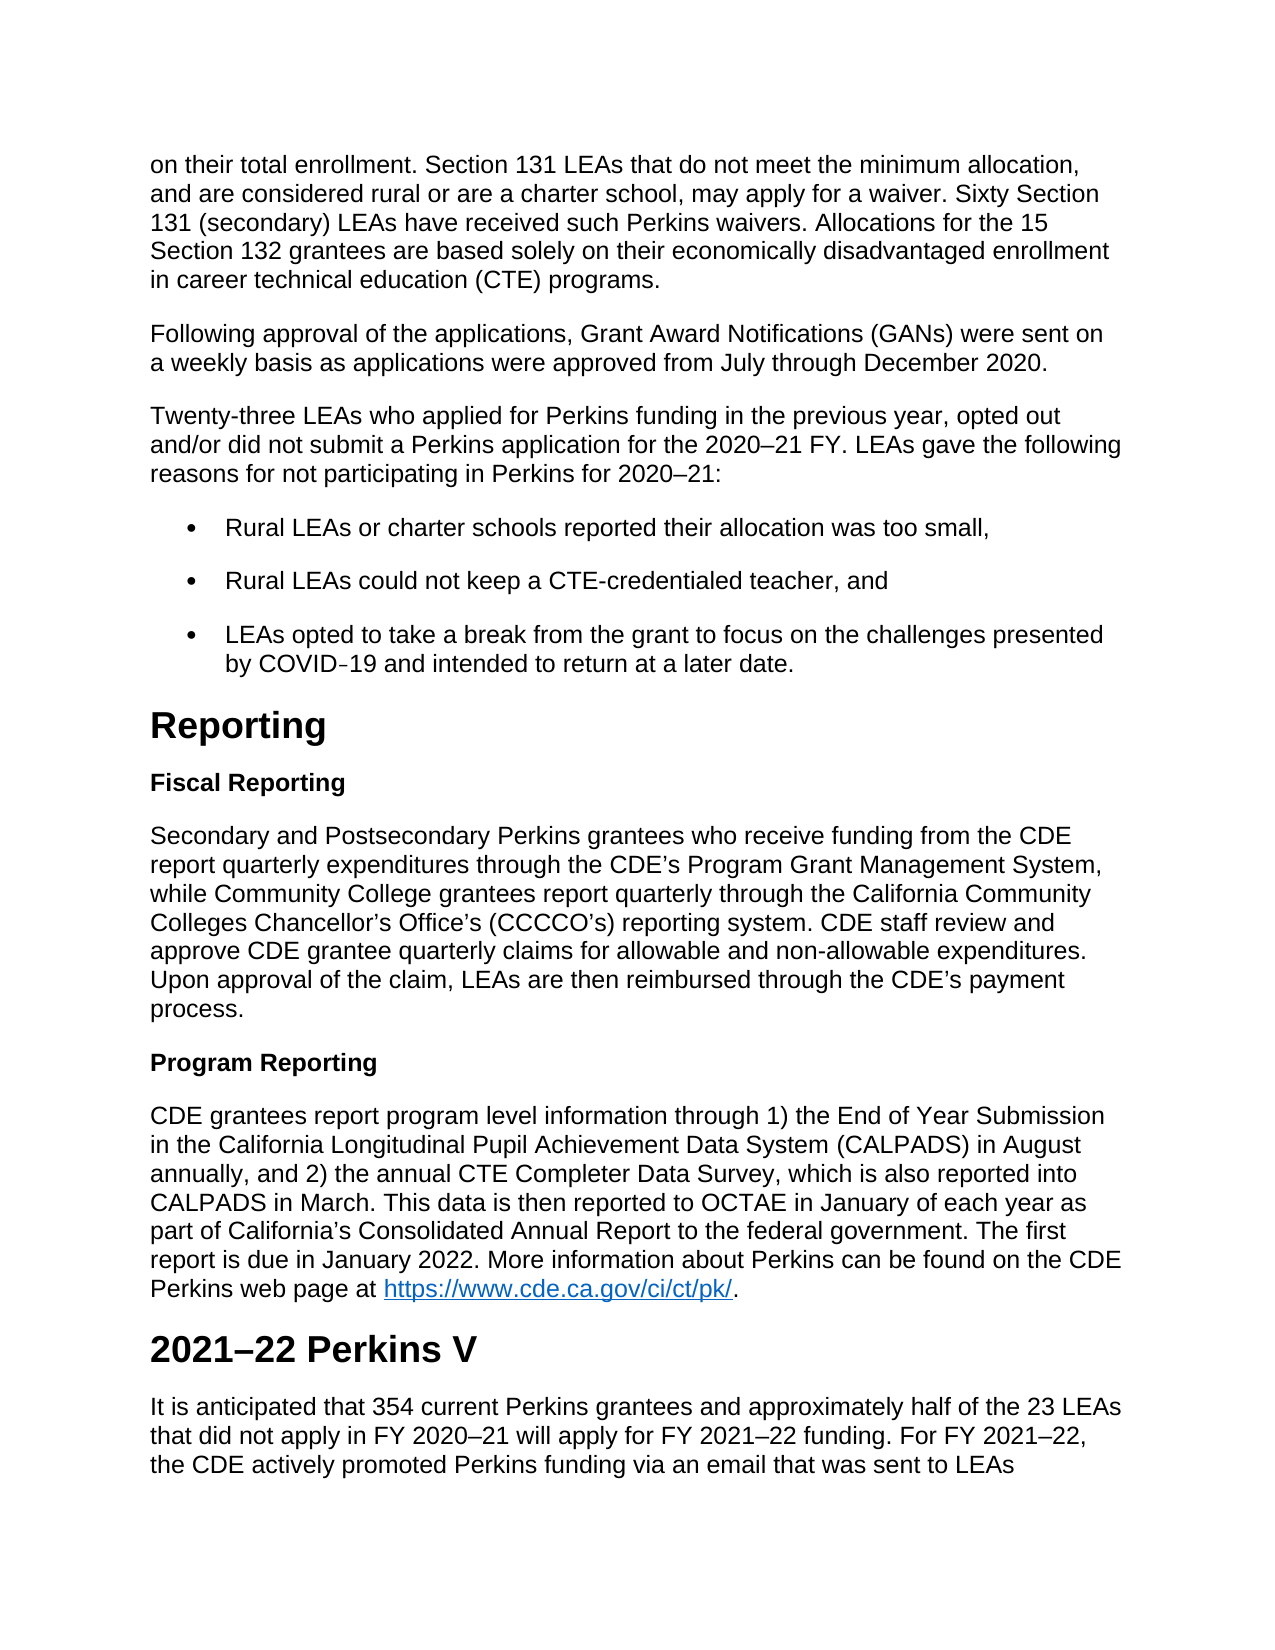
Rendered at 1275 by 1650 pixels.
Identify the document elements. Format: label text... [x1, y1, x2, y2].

subtitle Fiscal Reporting [150, 768, 1125, 796]
text Twenty-three LEAs who applied for Perkins funding in the previous year, opted out and/or did not submit a Perkins application for the 2020–21 FY. LEAs gave the following reasons for not participating in Perkins for 2020–21: [150, 401, 1125, 487]
subtitle Program Reporting [150, 1048, 1125, 1076]
text Following approval of the applications, Grant Award Notifications (GANs) were sent on a weekly basis as applications were approved from July through December 2020. [150, 319, 1125, 376]
subtitle 2021–22 Perkins V [150, 1328, 1125, 1371]
text Secondary and Postsecondary Perkins grantees who receive funding from the CDE report quarterly expenditures through the CDE’s Program Grant Management System, while Community College grantees report quarterly through the California Community Colleges Chancellor’s Office’s (CCCCO’s) reporting system. CDE staff review and approve CDE grantee quarterly claims for allowable and non-allowable expenditures. Upon approval of the claim, LEAs are then reimbursed through the CDE’s payment process. [150, 821, 1125, 1023]
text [150, 1392, 1125, 1478]
list Rural LEAs could not keep a CTE-credentialed teacher, and [187, 566, 1125, 595]
subtitle Reporting [150, 703, 1125, 746]
list LEAs opted to take a break from the grant to focus on the challenges presented by COVID–19 and intended to return at a later date. [187, 620, 1125, 678]
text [150, 150, 1125, 294]
text CDE grantees report program level information through 1) the End of Year Submission in the California Longitudinal Pupil Achievement Data System (CALPADS) in August annually, and 2) the annual CTE Completer Data Survey, which is also reported into CALPADS in March. This data is then reported to OCTAE in January of each year as part of California’s Consolidated Annual Report to the federal government. The first report is due in January 2022. More information about Perkins can be found on the CDE Perkins web page at https://www.cde.ca.gov/ci/ct/pk/. [150, 1101, 1125, 1303]
list Rural LEAs or charter schools reported their allocation was too small, [187, 512, 1125, 541]
